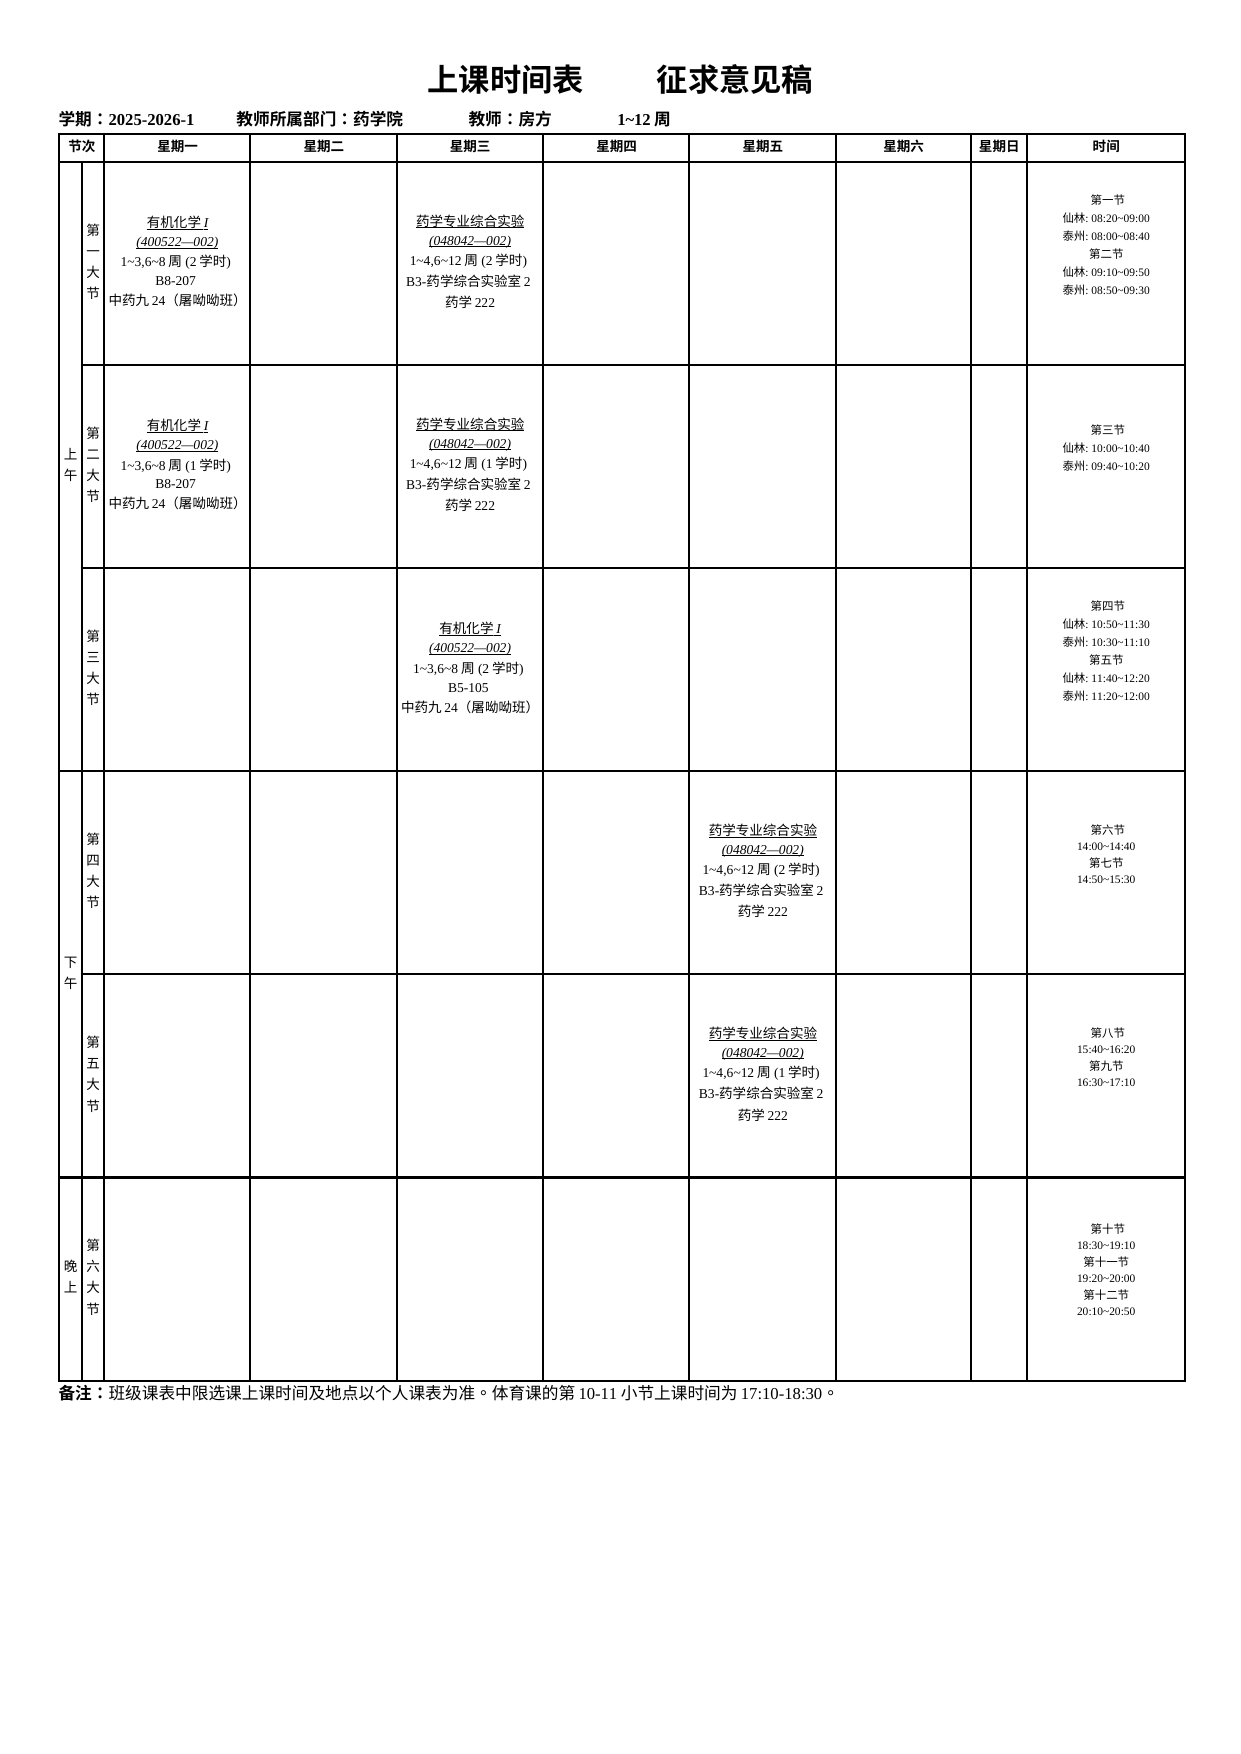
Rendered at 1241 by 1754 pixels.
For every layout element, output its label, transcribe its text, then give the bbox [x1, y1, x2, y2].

table_cell [972, 975, 1026, 1176]
table_cell 药学专业综合实验 (048042—002) 1~4,6~12周 (1学时) B3-药学综合实验室2 药学222 [690, 975, 835, 1176]
table_header 节次 [60, 135, 103, 161]
table_cell [251, 163, 396, 364]
table_cell 药学专业综合实验 (048042—002) 1~4,6~12周 (2学时) B3-药学综合实验室2 药学222 [398, 163, 542, 364]
table_cell 药学专业综合实验 (048042—002) 1~4,6~12周 (2学时) B3-药学综合实验室2 药学222 [690, 772, 835, 973]
table_cell [690, 163, 835, 364]
table_cell [544, 975, 688, 1176]
table_cell 第十节 18:30~19:10 第十一节 19:20~20:00 第十二节 20:10~20:50 [1028, 1179, 1184, 1379]
table_cell 第二大节 [83, 366, 103, 567]
table_cell 第三大节 [83, 569, 103, 770]
text 上课时间表 征求意见稿 [58, 58, 1182, 101]
table_cell [837, 163, 970, 364]
table_header 星期六 [837, 135, 970, 161]
table_cell [251, 366, 396, 567]
table_cell [972, 366, 1026, 567]
table_cell [105, 772, 249, 973]
table_cell [837, 772, 970, 973]
table_cell [251, 975, 396, 1176]
text 备注：班级课表中限选课上课时间及地点以个人课表为准。体育课的第10-11小节上课时间为17:10-18:30。 [58, 1382, 1182, 1404]
table_cell [544, 569, 688, 770]
table_header 星期五 [690, 135, 835, 161]
table_cell 下午 [60, 772, 81, 1176]
table_cell 有机化学I (400522—002) 1~3,6~8周 (1学时) B8-207 中药九24（屠呦呦班） [105, 366, 249, 567]
table_cell [690, 1179, 835, 1379]
table_header 时间 [1028, 135, 1184, 161]
table_cell [251, 569, 396, 770]
table_cell [837, 975, 970, 1176]
table_cell [972, 569, 1026, 770]
table_cell 药学专业综合实验 (048042—002) 1~4,6~12周 (1学时) B3-药学综合实验室2 药学222 [398, 366, 542, 567]
table_cell [690, 569, 835, 770]
table_cell [544, 366, 688, 567]
table_cell [837, 569, 970, 770]
table_cell [972, 772, 1026, 973]
table_cell 第六节 14:00~14:40 第七节 14:50~15:30 [1028, 772, 1184, 973]
table_cell [544, 163, 688, 364]
table_cell 有机化学I (400522—002) 1~3,6~8周 (2学时) B5-105 中药九24（屠呦呦班） [398, 569, 542, 770]
table_header 星期四 [544, 135, 688, 161]
table_cell [690, 366, 835, 567]
text 学期：2025-2026-1 教师所属部门：药学院 教师：房方 1~12周 [58, 107, 1182, 130]
table_cell [251, 772, 396, 973]
table_cell 第四节 仙林: 10:50~11:30 泰州: 10:30~11:10 第五节 仙林: 11:40~12:20 泰州: 11:20~12:00 [1028, 569, 1184, 770]
table_cell 第六大节 [83, 1179, 103, 1379]
table_cell 第一节 仙林: 08:20~09:00 泰州: 08:00~08:40 第二节 仙林: 09:10~09:50 泰州: 08:50~09:30 [1028, 163, 1184, 364]
table_cell [251, 1179, 396, 1379]
table_header 星期一 [105, 135, 249, 161]
table_cell 上午 [60, 163, 81, 770]
table_cell [972, 163, 1026, 364]
table_cell [544, 772, 688, 973]
table_cell [837, 1179, 970, 1379]
table_cell 第四大节 [83, 772, 103, 973]
table_cell [105, 569, 249, 770]
table_cell [105, 1179, 249, 1379]
table_cell 晚上 [60, 1179, 81, 1379]
table_cell [105, 975, 249, 1176]
table_cell 有机化学I (400522—002) 1~3,6~8周 (2学时) B8-207 中药九24（屠呦呦班） [105, 163, 249, 364]
table_cell [972, 1179, 1026, 1379]
table_cell [398, 772, 542, 973]
table_header 星期日 [972, 135, 1026, 161]
table_header 星期二 [251, 135, 396, 161]
table_cell 第五大节 [83, 975, 103, 1176]
table_header 星期三 [398, 135, 542, 161]
table_cell 第一大节 [83, 163, 103, 364]
table_cell 第三节 仙林: 10:00~10:40 泰州: 09:40~10:20 [1028, 366, 1184, 567]
table_cell [398, 1179, 542, 1379]
table_cell [837, 366, 970, 567]
table_cell [544, 1179, 688, 1379]
table_cell [398, 975, 542, 1176]
table_cell 第八节 15:40~16:20 第九节 16:30~17:10 [1028, 975, 1184, 1176]
